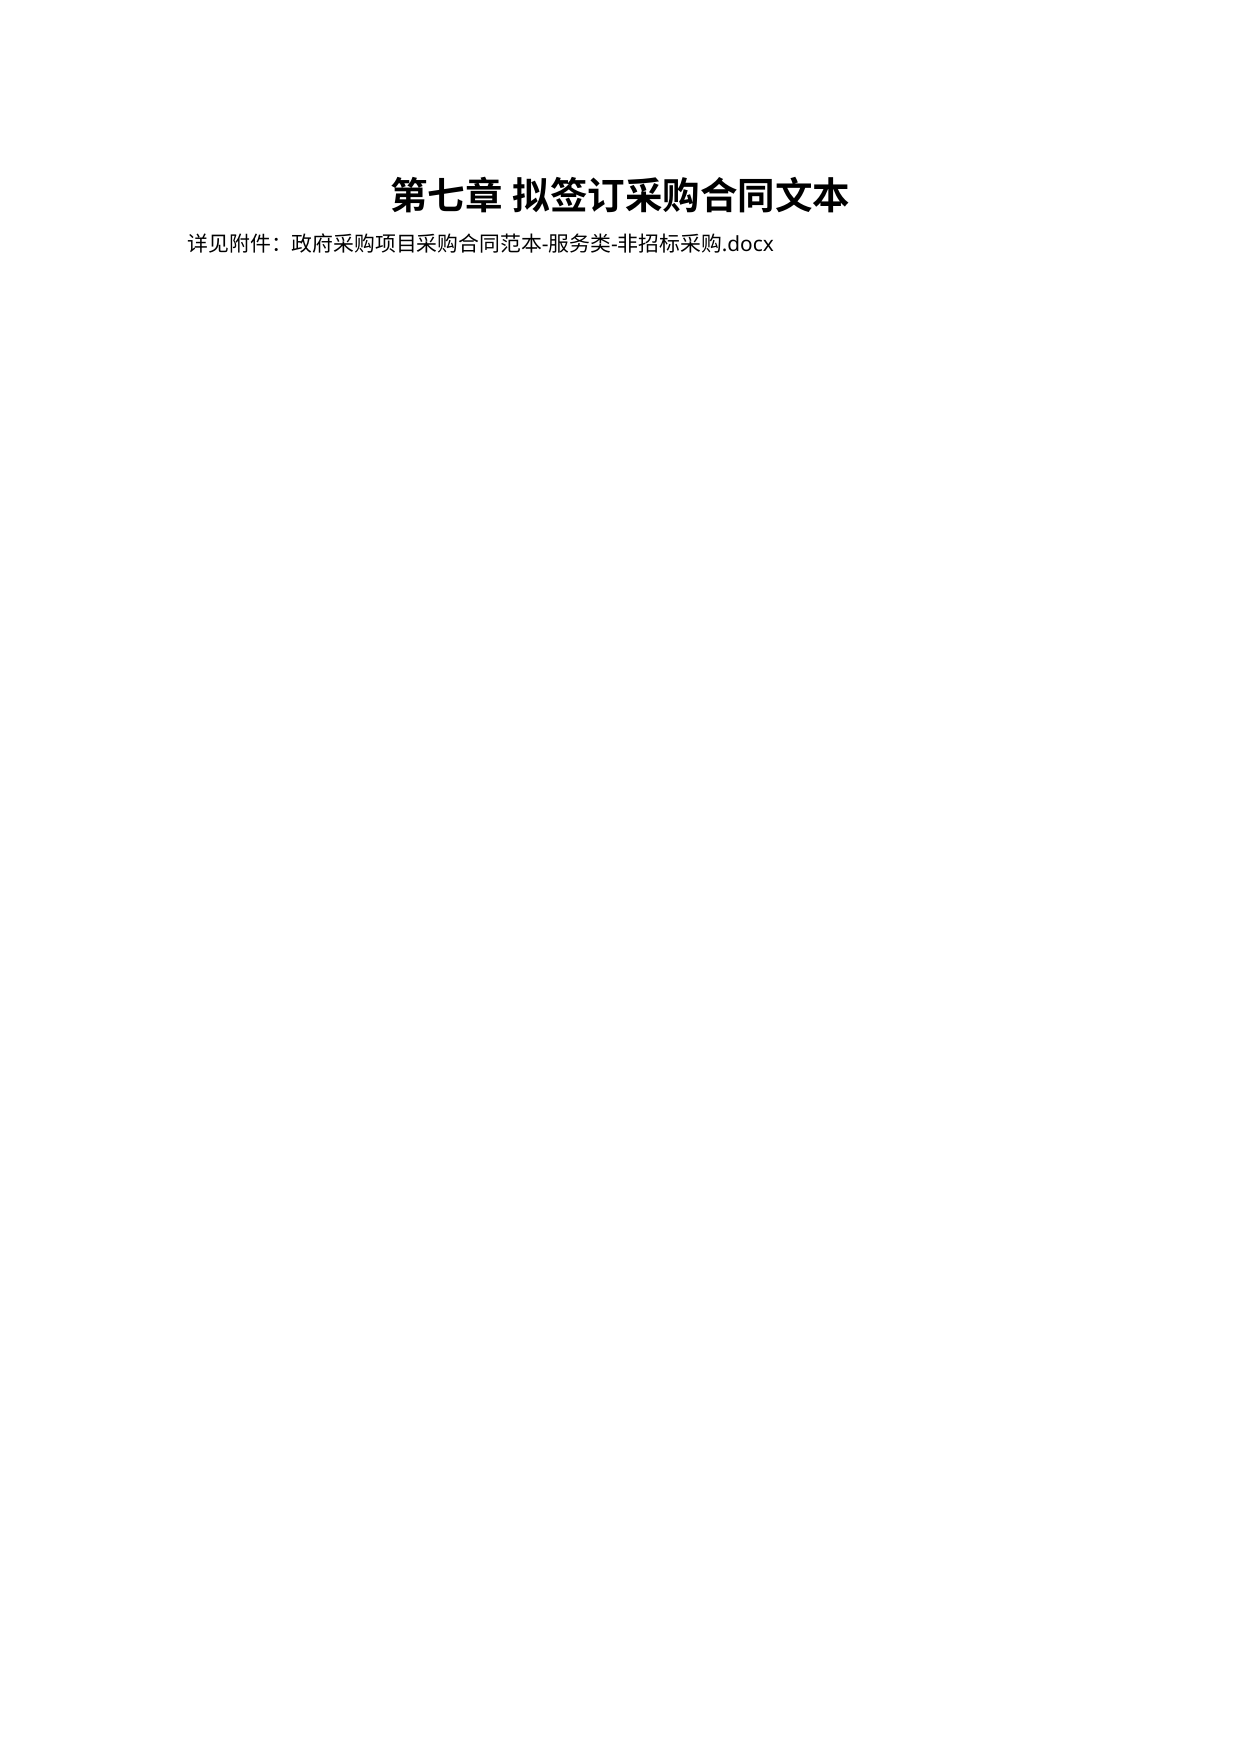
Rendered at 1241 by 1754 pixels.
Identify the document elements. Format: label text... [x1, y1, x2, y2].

text 详见附件：政府采购项目采购合同范本-服务类-非招标采购.docx [187, 227, 1053, 259]
text 第七章 拟签订采购合同文本 [187, 162, 1053, 227]
